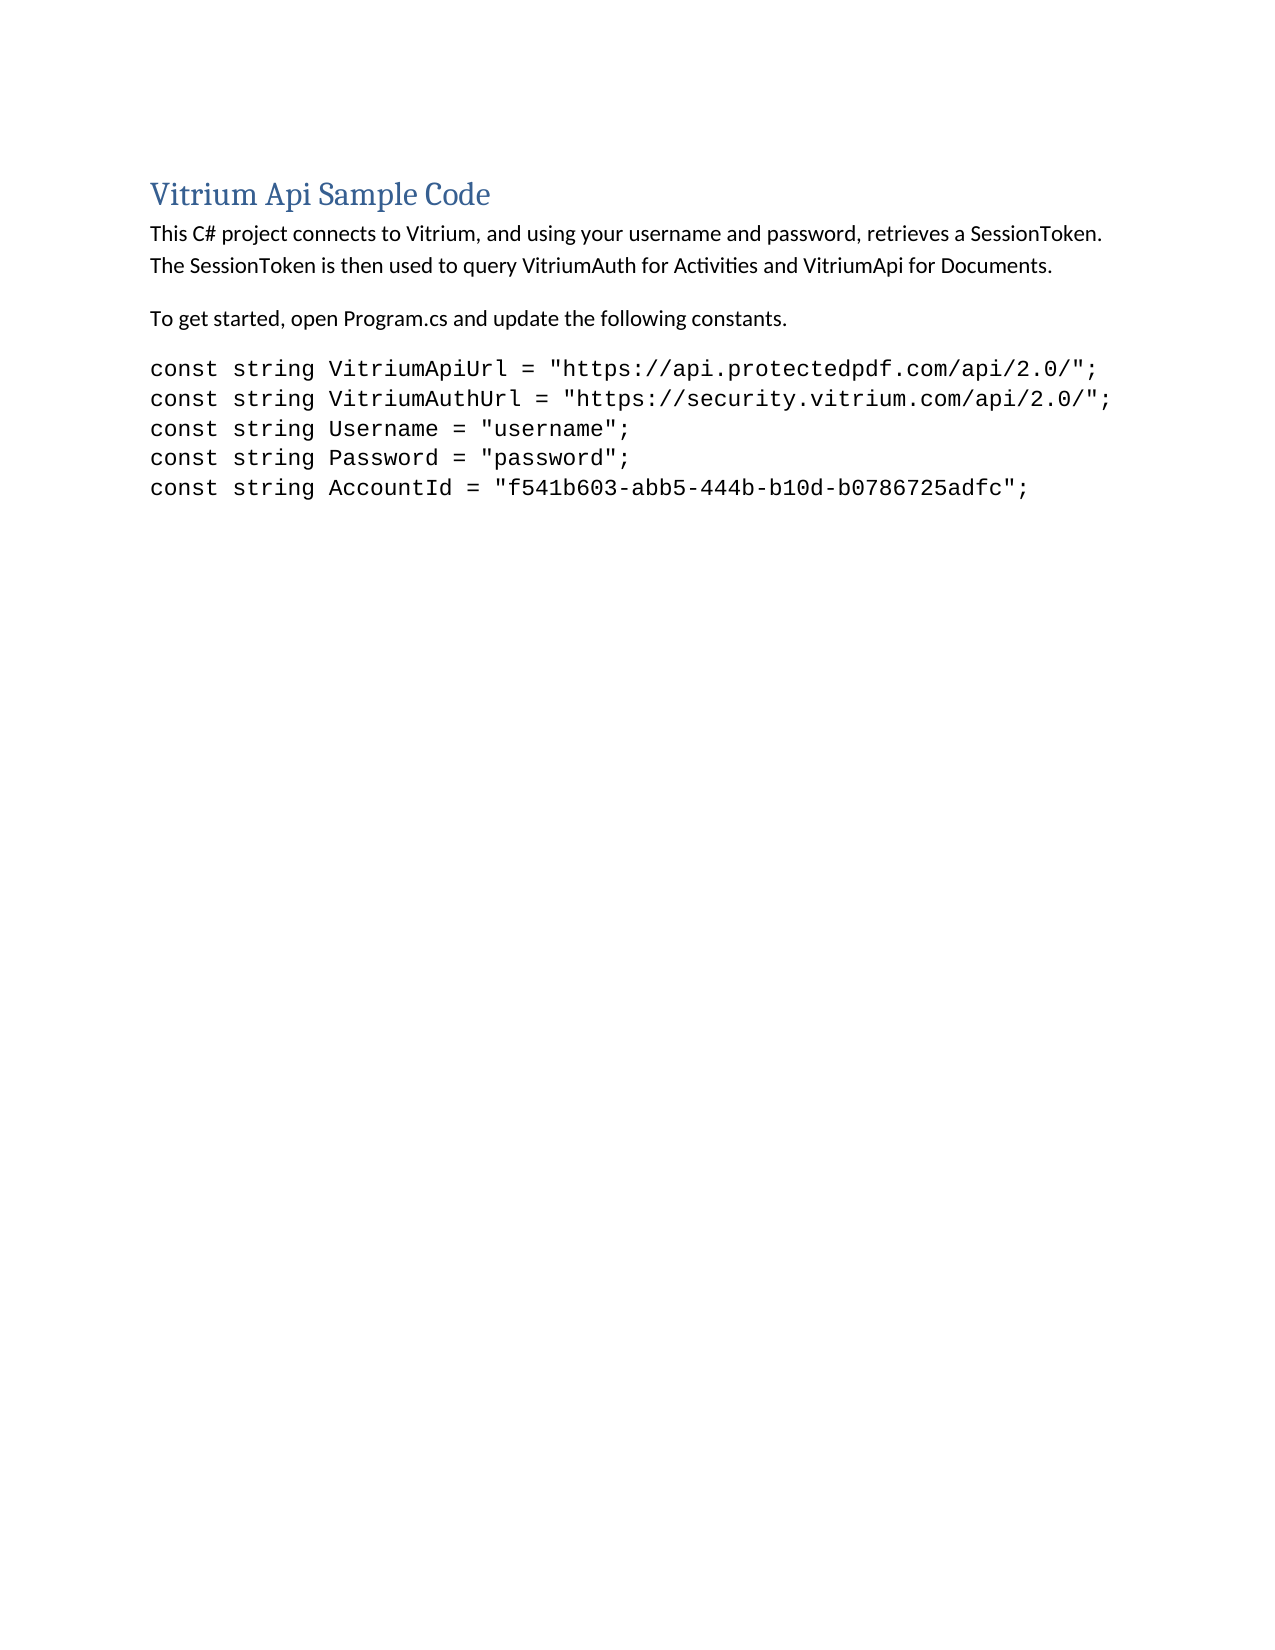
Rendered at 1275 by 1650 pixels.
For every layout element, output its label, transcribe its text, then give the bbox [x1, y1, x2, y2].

text To get started, open Program.cs and update the following constants. [150, 304, 1125, 332]
subtitle Vitrium Api Sample Code [150, 175, 1125, 213]
text This C# project connects to Vitrium, and using your username and password, retrieves a SessionToken. The SessionToken is then used to query VitriumAuth for Activities and VitriumApi for Documents. [150, 219, 1125, 279]
text const string VitriumApiUrl = "https://api.protectedpdf.com/api/2.0/"; const string VitriumAuthUrl = "https://security.vitrium.com/api/2.0/"; const string Username = "username"; const string Password = "password"; const string AccountId = "f541b603-abb5-444b-b10d-b0786725adfc"; [150, 357, 1125, 502]
